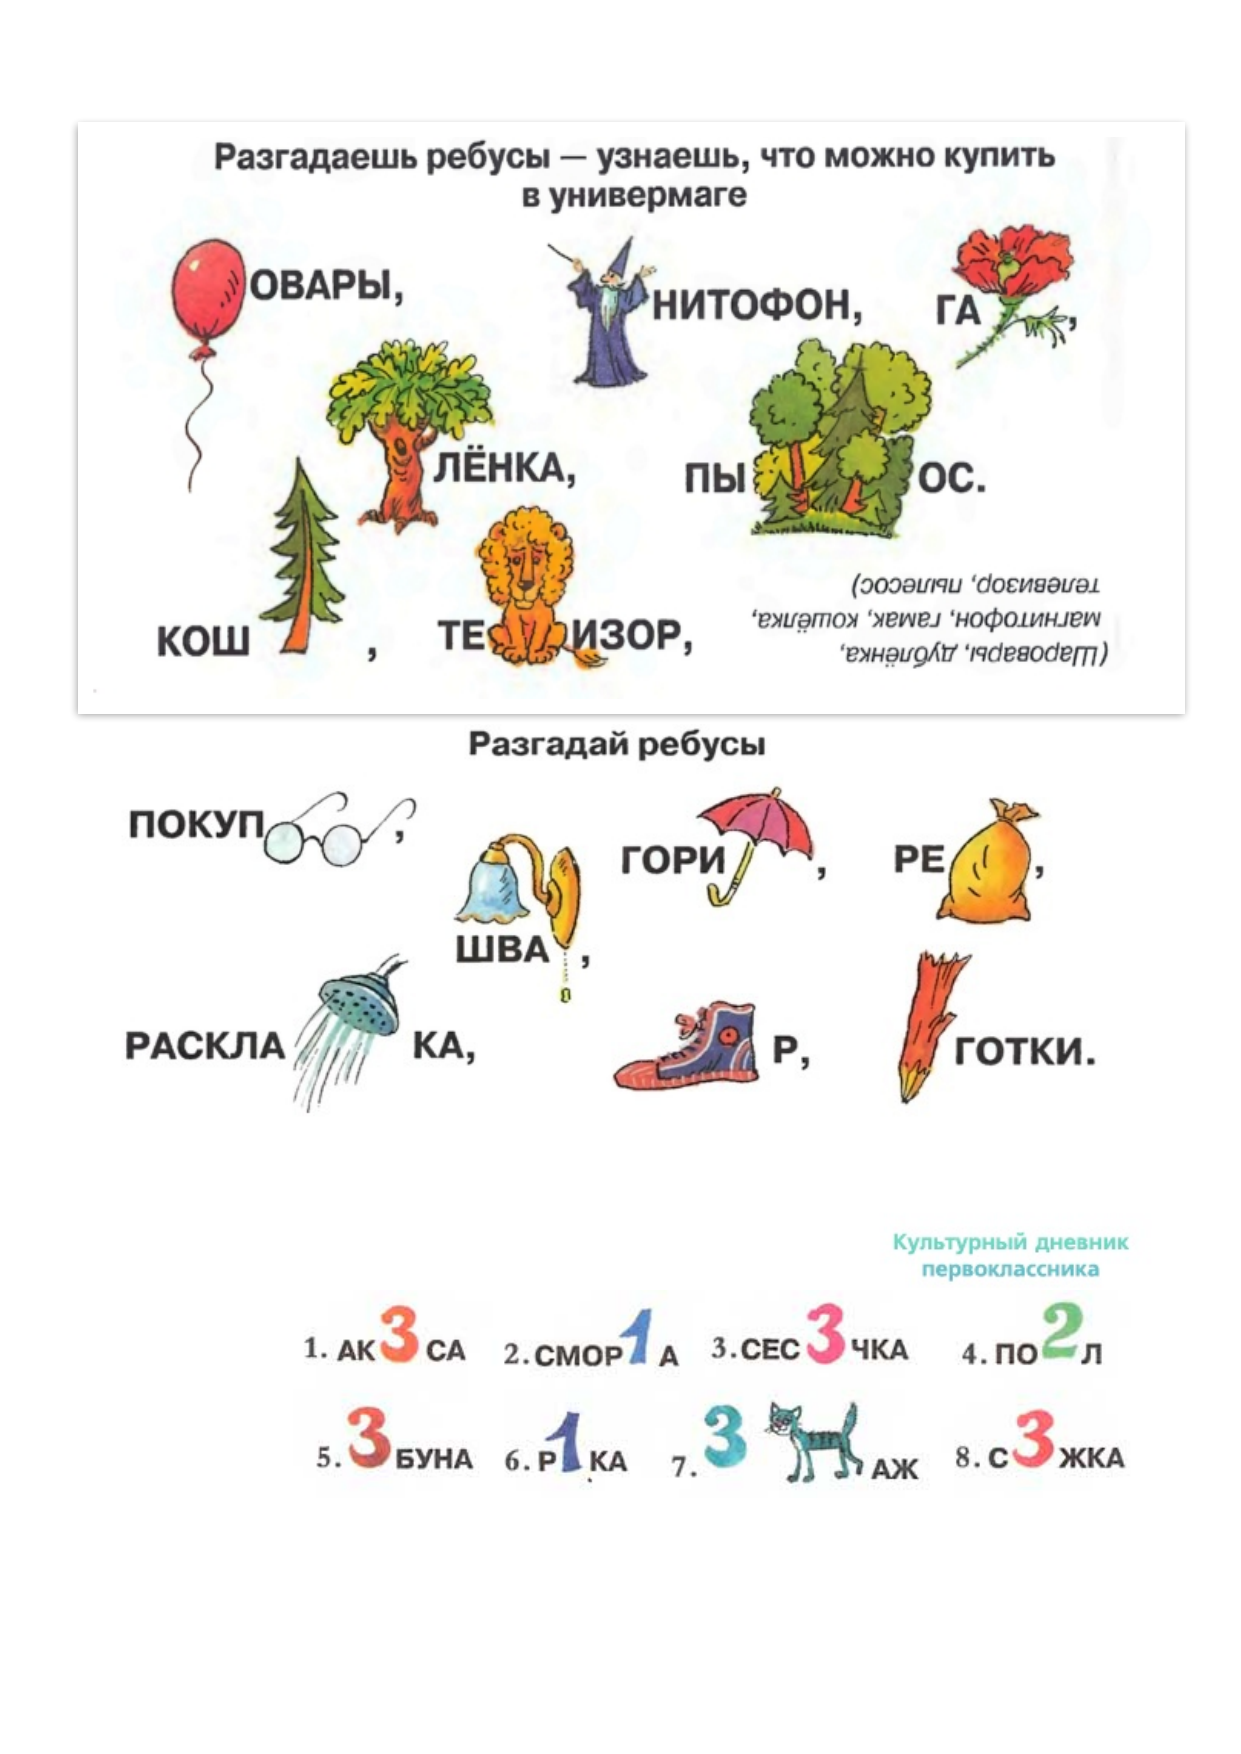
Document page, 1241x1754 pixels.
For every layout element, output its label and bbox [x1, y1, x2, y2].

picture [73, 724, 1152, 1498]
picture [93, 137, 1170, 699]
